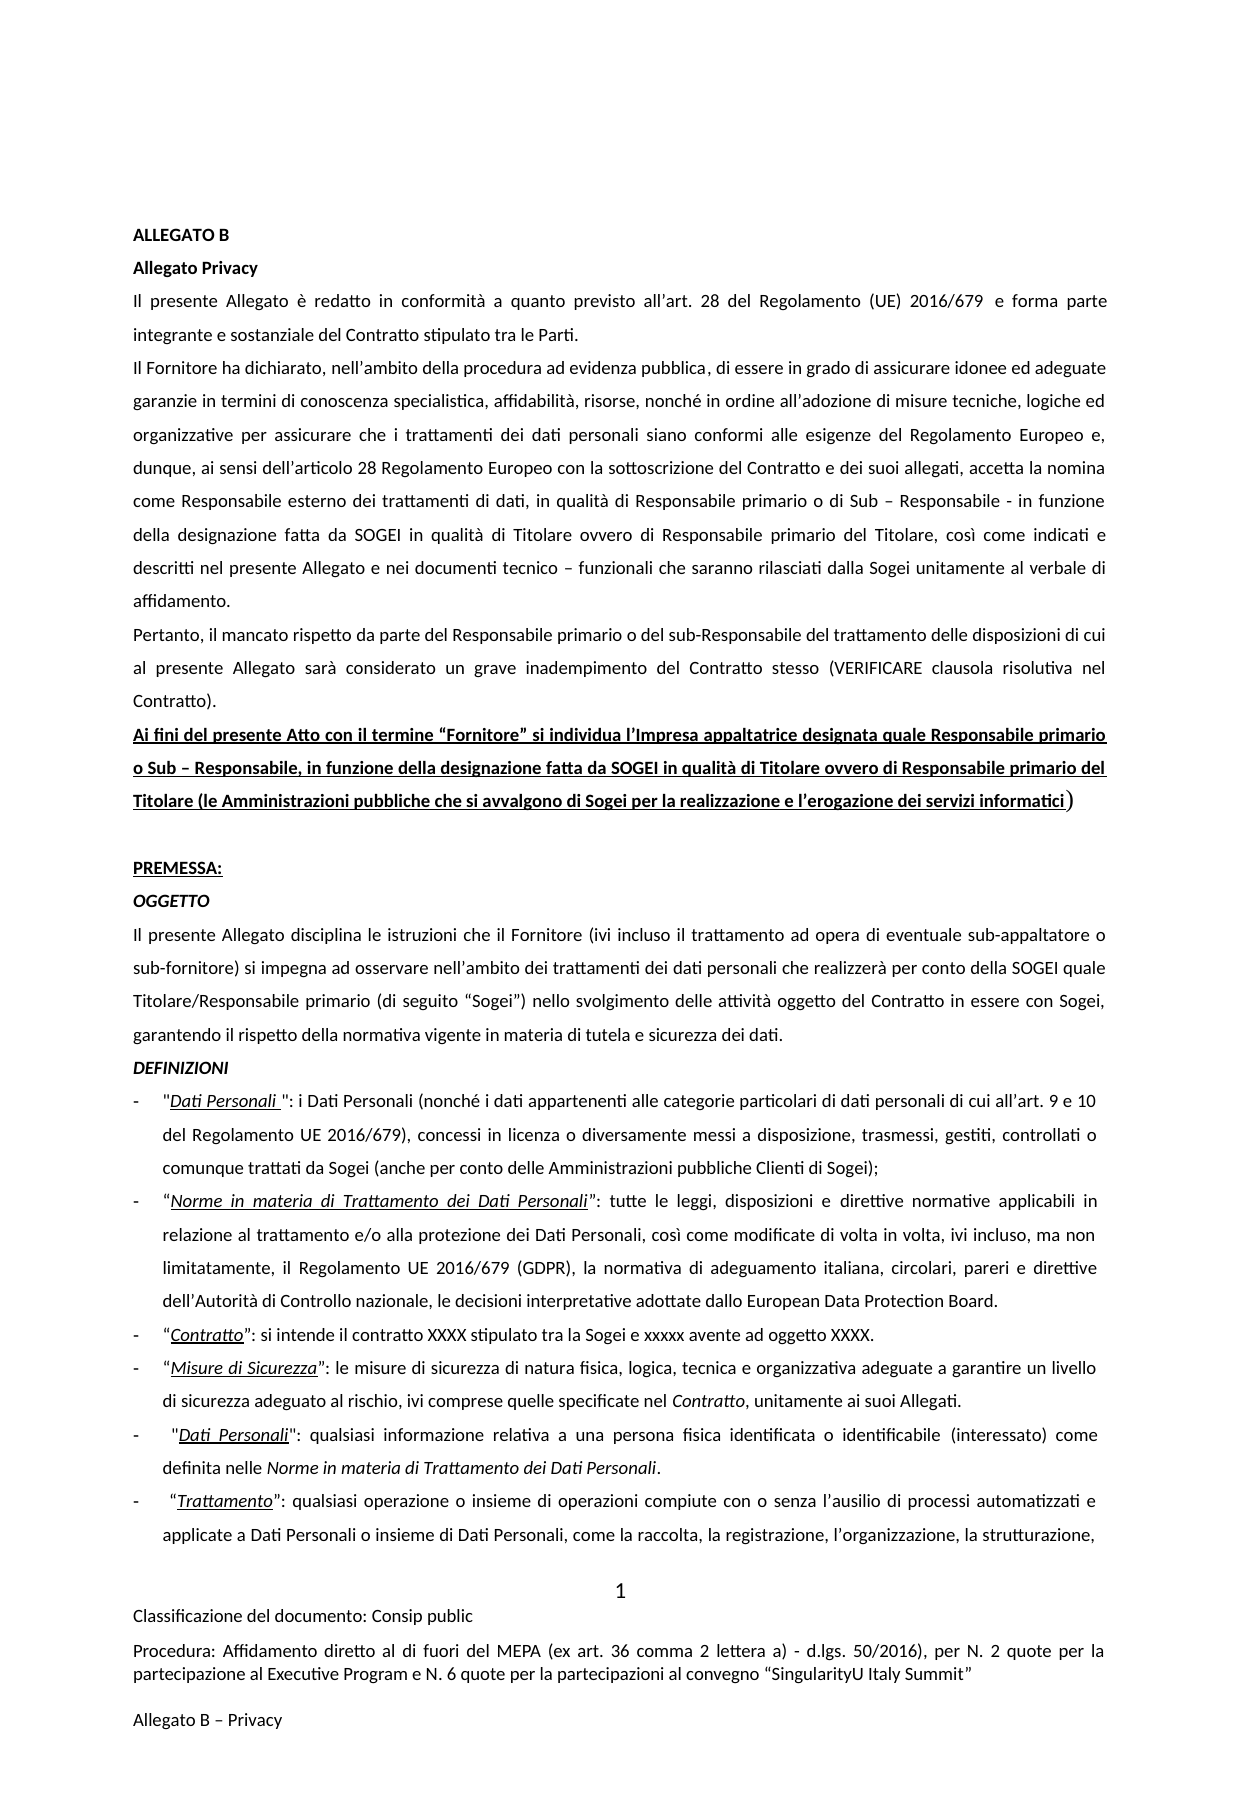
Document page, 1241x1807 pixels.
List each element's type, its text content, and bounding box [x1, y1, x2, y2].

text Il presente Allegato è redatto in conformità a quanto previsto all’art. 28 del Regolamento (UE) 2016/679 e forma parte integrante e sostanziale del Contratto stipulato tra le Parti. [133, 281, 1107, 348]
list "Dati Personali": qualsiasi informazione relativa a una persona fisica identificata o identificabile (interessato) come definita nelle Norme in materia di Trattamento dei Dati Personali. [133, 1414, 1098, 1481]
list "Dati Personali ": i Dati Personali (nonché i dati appartenenti alle categorie particolari di dati personali di cui all’art. 9 e 10 del Regolamento UE 2016/679), concessi in licenza o diversamente messi a disposizione, trasmessi, gestiti, controllati o comunque trattati da Sogei (anche per conto delle Amministrazioni pubbliche Clienti di Sogei); [133, 1081, 1098, 1181]
list “Misure di Sicurezza”: le misure di sicurezza di natura fisica, logica, tecnica e organizzativa adeguate a garantire un livello di sicurezza adeguato al rischio, ivi comprese quelle specificate nel Contratto, unitamente ai suoi Allegati. [133, 1348, 1098, 1414]
text Ai fini del presente Atto con il termine “Fornitore” si individua l’Impresa appaltatrice designata quale Responsabile primario o Sub – Responsabile, in funzione della designazione fatta da SOGEI in qualità di Titolare ovvero di Responsabile primario del Titolare (le Amministrazioni pubbliche che si avvalgono di Sogei per la realizzazione e l’erogazione dei servizi informatici) [133, 714, 1107, 742]
text Pertanto, il mancato rispetto da parte del Responsabile primario o del sub-Responsabile del trattamento delle disposizioni di cui al presente Allegato sarà considerato un grave inadempimento del Contratto stesso (VERIFICARE clausola risolutiva nel Contratto). [133, 614, 1107, 714]
text Ai fini del presente Atto con il termine “Fornitore” si individua l’Impresa appaltatrice designata quale Responsabile primario o Sub – Responsabile, in funzione della designazione fatta da SOGEI in qualità di Titolare ovvero di Responsabile primario del Titolare (le Amministrazioni pubbliche che si avvalgono di Sogei per la realizzazione e l’erogazione dei servizi informatici) [133, 744, 1107, 776]
list “Contratto”: si intende il contratto XXXX stipulato tra la Sogei e xxxxx avente ad oggetto XXXX. [133, 1314, 1098, 1348]
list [133, 1481, 1098, 1548]
text ALLEGATO B [133, 214, 1107, 248]
text Allegato Privacy [133, 248, 1107, 281]
text PREMESSA: [133, 848, 1107, 881]
text DEFINIZIONI [133, 1048, 1107, 1081]
text OGGETTO [133, 881, 1107, 914]
text Ai fini del presente Atto con il termine “Fornitore” si individua l’Impresa appaltatrice designata quale Responsabile primario o Sub – Responsabile, in funzione della designazione fatta da SOGEI in qualità di Titolare ovvero di Responsabile primario del Titolare (le Amministrazioni pubbliche che si avvalgono di Sogei per la realizzazione e l’erogazione dei servizi informatici) [133, 777, 1107, 814]
text Il Fornitore ha dichiarato, nell’ambito della procedura ad evidenza pubblica, di essere in grado di assicurare idonee ed adeguate garanzie in termini di conoscenza specialistica, affidabilità, risorse, nonché in ordine all’adozione di misure tecniche, logiche ed organizzative per assicurare che i trattamenti dei dati personali siano conformi alle esigenze del Regolamento Europeo e, dunque, ai sensi dell’articolo 28 Regolamento Europeo con la sottoscrizione del Contratto e dei suoi allegati, accetta la nomina come Responsabile esterno dei trattamenti di dati, in qualità di Responsabile primario o di Sub – Responsabile - in funzione della designazione fatta da SOGEI in qualità di Titolare ovvero di Responsabile primario del Titolare, così come indicati e descritti nel presente Allegato e nei documenti tecnico – funzionali che saranno rilasciati dalla Sogei unitamente al verbale di affidamento. [133, 348, 1107, 614]
list “Norme in materia di Trattamento dei Dati Personali”: tutte le leggi, disposizioni e direttive normative applicabili in relazione al trattamento e/o alla protezione dei Dati Personali, così come modificate di volta in volta, ivi incluso, ma non limitatamente, il Regolamento UE 2016/679 (GDPR), la normativa di adeguamento italiana, circolari, pareri e direttive dell’Autorità di Controllo nazionale, le decisioni interpretative adottate dallo European Data Protection Board. [133, 1181, 1098, 1314]
text Il presente Allegato disciplina le istruzioni che il Fornitore (ivi incluso il trattamento ad opera di eventuale sub-appaltatore o sub-fornitore) si impegna ad osservare nell’ambito dei trattamenti dei dati personali che realizzerà per conto della SOGEI quale Titolare/Responsabile primario (di seguito “Sogei”) nello svolgimento delle attività oggetto del Contratto in essere con Sogei, garantendo il rispetto della normativa vigente in materia di tutela e sicurezza dei dati. [133, 914, 1107, 1048]
